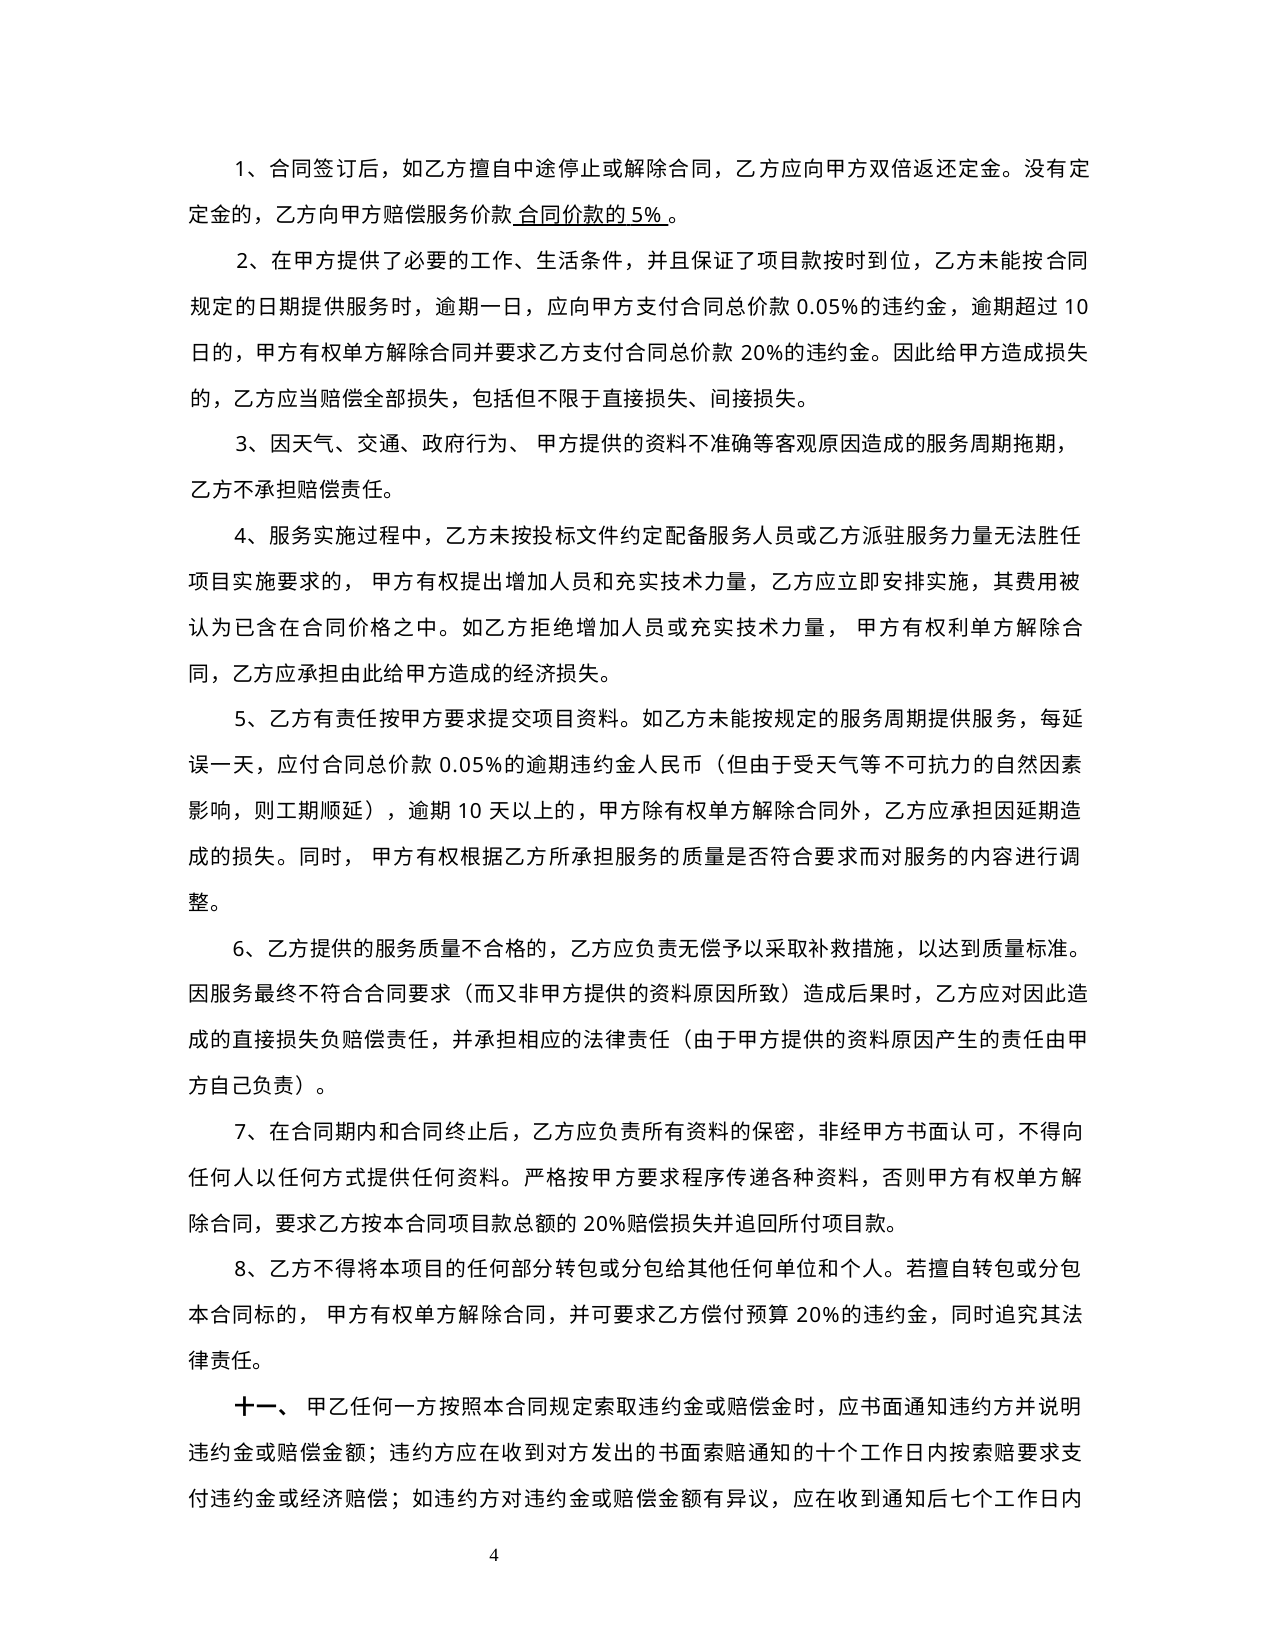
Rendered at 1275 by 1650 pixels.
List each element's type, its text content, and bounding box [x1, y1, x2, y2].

text 2、在甲方提供了必要的工作、生活条件，并且保证了项目款按时到位，乙方未能按合同规定的日期提供服务时，逾期一日，应向甲方支付合同总价款0.05%的违约金，逾期超过10日的，甲方有权单方解除合同并要求乙方支付合同总价款 20%的违约金。因此给甲方造成损失的，乙方应当赔偿全部损失，包括但不限于直接损失、间接损失。 [190, 232, 1088, 415]
text 6、乙方提供的服务质量不合格的，乙方应负责无偿予以采取补救措施，以达到质量标准。 因服务最终不符合合同要求（而又非甲方提供的资料原因所致）造成后果时，乙方应对因此造成的直接损失负赔偿责任，并承担相应的法律责任（由于甲方提供的资料原因产生的责任由甲方自己负责）。 [188, 919, 1090, 1103]
text 4、服务实施过程中，乙方未按投标文件约定配备服务人员或乙方派驻服务力量无法胜任项目实施要求的， 甲方有权提出增加人员和充实技术力量，乙方应立即安排实施，其费用被认为已含在合同价格之中。如乙方拒绝增加人员或充实技术力量， 甲方有权利单方解除合同，乙方应承担由此给甲方造成的经济损失。 [188, 507, 1083, 690]
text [188, 1378, 1083, 1515]
text 1、合同签订后，如乙方擅自中途停止或解除合同，乙方应向甲方双倍返还定金。没有定定金的，乙方向甲方赔偿服务价款 合同价款的5% 。 [188, 140, 1090, 232]
text 3、因天气、交通、政府行为、 甲方提供的资料不准确等客观原因造成的服务周期拖期， 乙方不承担赔偿责任。 [190, 415, 1078, 507]
text 5、乙方有责任按甲方要求提交项目资料。如乙方未能按规定的服务周期提供服务，每延 误一天，应付合同总价款 0.05%的逾期违约金人民币（但由于受天气等不可抗力的自然因素影响，则工期顺延），逾期 10 天以上的，甲方除有权单方解除合同外，乙方应承担因延期造成的损失。同时， 甲方有权根据乙方所承担服务的质量是否符合要求而对服务的内容进行调整。 [188, 690, 1083, 919]
text 7、在合同期内和合同终止后，乙方应负责所有资料的保密，非经甲方书面认可，不得向任何人以任何方式提供任何资料。严格按甲方要求程序传递各种资料，否则甲方有权单方解除合同，要求乙方按本合同项目款总额的 20%赔偿损失并追回所付项目款。 [188, 1103, 1083, 1240]
text 8、乙方不得将本项目的任何部分转包或分包给其他任何单位和个人。若擅自转包或分包本合同标的， 甲方有权单方解除合同，并可要求乙方偿付预算 20%的违约金，同时追究其法律责任。 [188, 1240, 1083, 1378]
